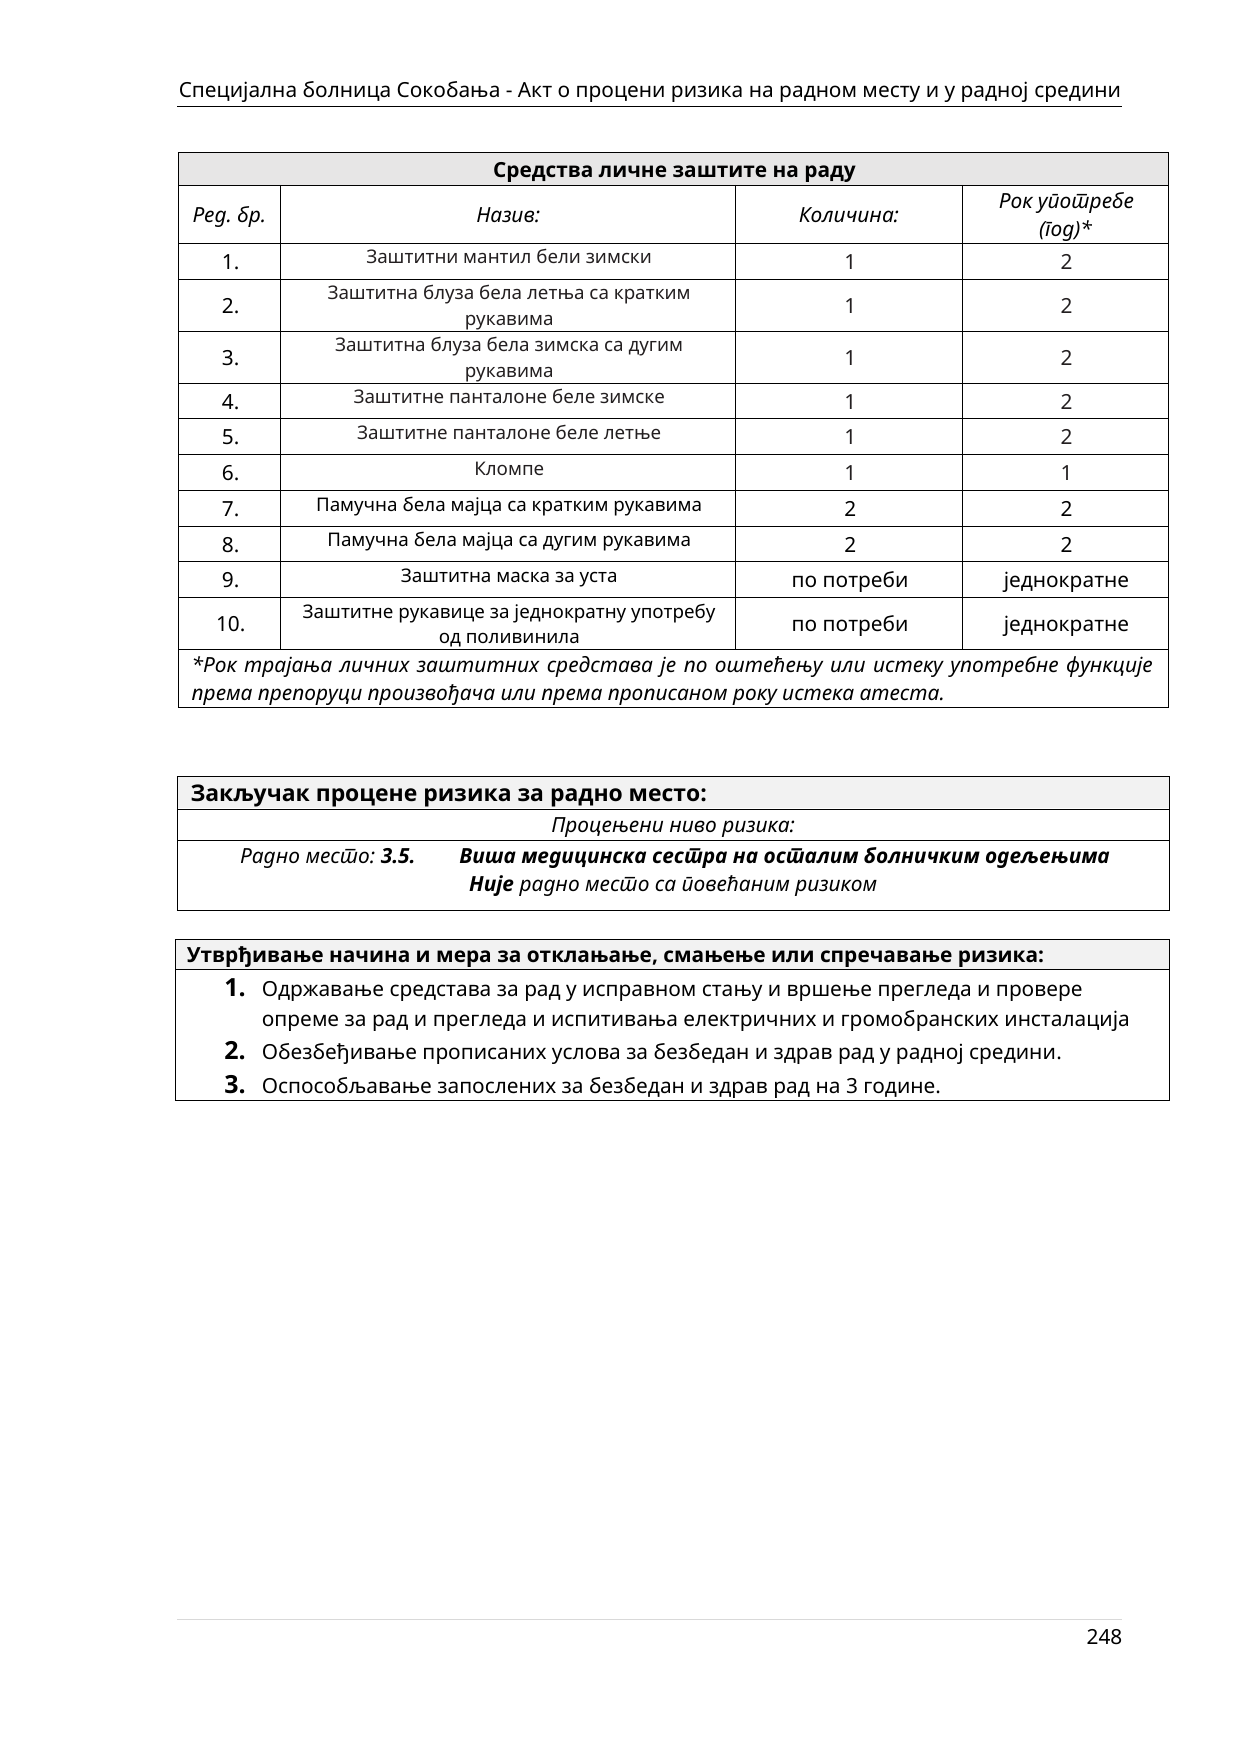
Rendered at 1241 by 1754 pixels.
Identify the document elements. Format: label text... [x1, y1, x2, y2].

table_cell Заштитна блуза бела летња са кратким рукавима [281, 280, 735, 331]
table_cell 9. [179, 562, 280, 597]
table_cell Памучна бела мајца са дугим рукавима [281, 527, 735, 561]
table_cell Обезбеђивање прописаних услова за безбедан и здрав рад у радној средини. [176, 1032, 1169, 1066]
table_cell Количина: [736, 186, 962, 243]
table_cell Памучна бела мајца са кратким рукавима [281, 491, 735, 526]
table_cell 4. [179, 384, 280, 418]
table_cell 7. [179, 491, 280, 526]
table_cell 2 [736, 491, 962, 526]
table_cell 3. [179, 332, 280, 383]
table_cell Рок употребе (год)* [963, 186, 1168, 243]
table_cell 6. [179, 455, 280, 490]
table_cell 2 [736, 527, 962, 561]
table_cell 2. [179, 280, 280, 331]
table_cell Заштитне панталоне беле зимске [281, 384, 735, 418]
table_cell једнократне [963, 598, 1168, 649]
table_cell Заштитне панталоне беле летње [281, 419, 735, 454]
table_cell Радно место: 3.5. Виша медицинска сестра на осталим болничким одељењима Није радно место са повећаним ризиком [178, 841, 1169, 910]
table_cell Заштитна блуза бела зимска са дугим рукавима [281, 332, 735, 383]
table_cell 10. [179, 598, 280, 649]
table_cell Ред. бр. [179, 186, 280, 243]
table_cell Одржавање средстава за рад у исправном стању и вршење прегледа и провере опреме за рад и прегледа и испитивања електричних и громобранских инсталација [176, 970, 1169, 1032]
table_cell 2 [963, 419, 1168, 454]
table_cell 1 [736, 244, 962, 278]
table_cell 8. [179, 527, 280, 561]
table_cell 2 [963, 384, 1168, 418]
table_cell 1 [736, 455, 962, 490]
table_cell Заштитна маска за уста [281, 562, 735, 597]
table_cell 1. [179, 244, 280, 278]
table_cell Оспособљавање запослених за безбедан и здрав рад на 3 године. [176, 1066, 1169, 1100]
table_header Утврђивање начина и мера за отклањање, смањење или спречавање ризика: [176, 940, 1169, 969]
table_cell 1 [736, 384, 962, 418]
table_cell 2 [963, 280, 1168, 331]
table_cell по потреби [736, 562, 962, 597]
table_cell 1 [963, 455, 1168, 490]
table_header Средства личне заштите на раду [179, 153, 1168, 185]
table_header Закључак процене ризика за радно место: [178, 777, 1169, 808]
table_cell једнократне [963, 562, 1168, 597]
table_cell по потреби [736, 598, 962, 649]
table_cell 2 [963, 491, 1168, 526]
table_cell 1 [736, 280, 962, 331]
table_cell 2 [963, 527, 1168, 561]
table_cell Заштитни мантил бели зимски [281, 244, 735, 278]
table_cell 1 [736, 419, 962, 454]
table_cell Заштитне рукавице за једнократну употребу од поливинила [281, 598, 735, 649]
table_cell Процењени ниво ризика: [178, 810, 1169, 840]
table_cell 2 [963, 332, 1168, 383]
table_cell 2 [963, 244, 1168, 278]
table_cell 5. [179, 419, 280, 454]
table_cell *Рок трајања личних заштитних средстава је по оштећењу или истеку употребне функције према препоруци произвођача или према прописаном року истека атеста. [179, 650, 1168, 707]
table_cell Кломпе [281, 455, 735, 490]
table_cell 1 [736, 332, 962, 383]
table_cell Назив: [281, 186, 735, 243]
